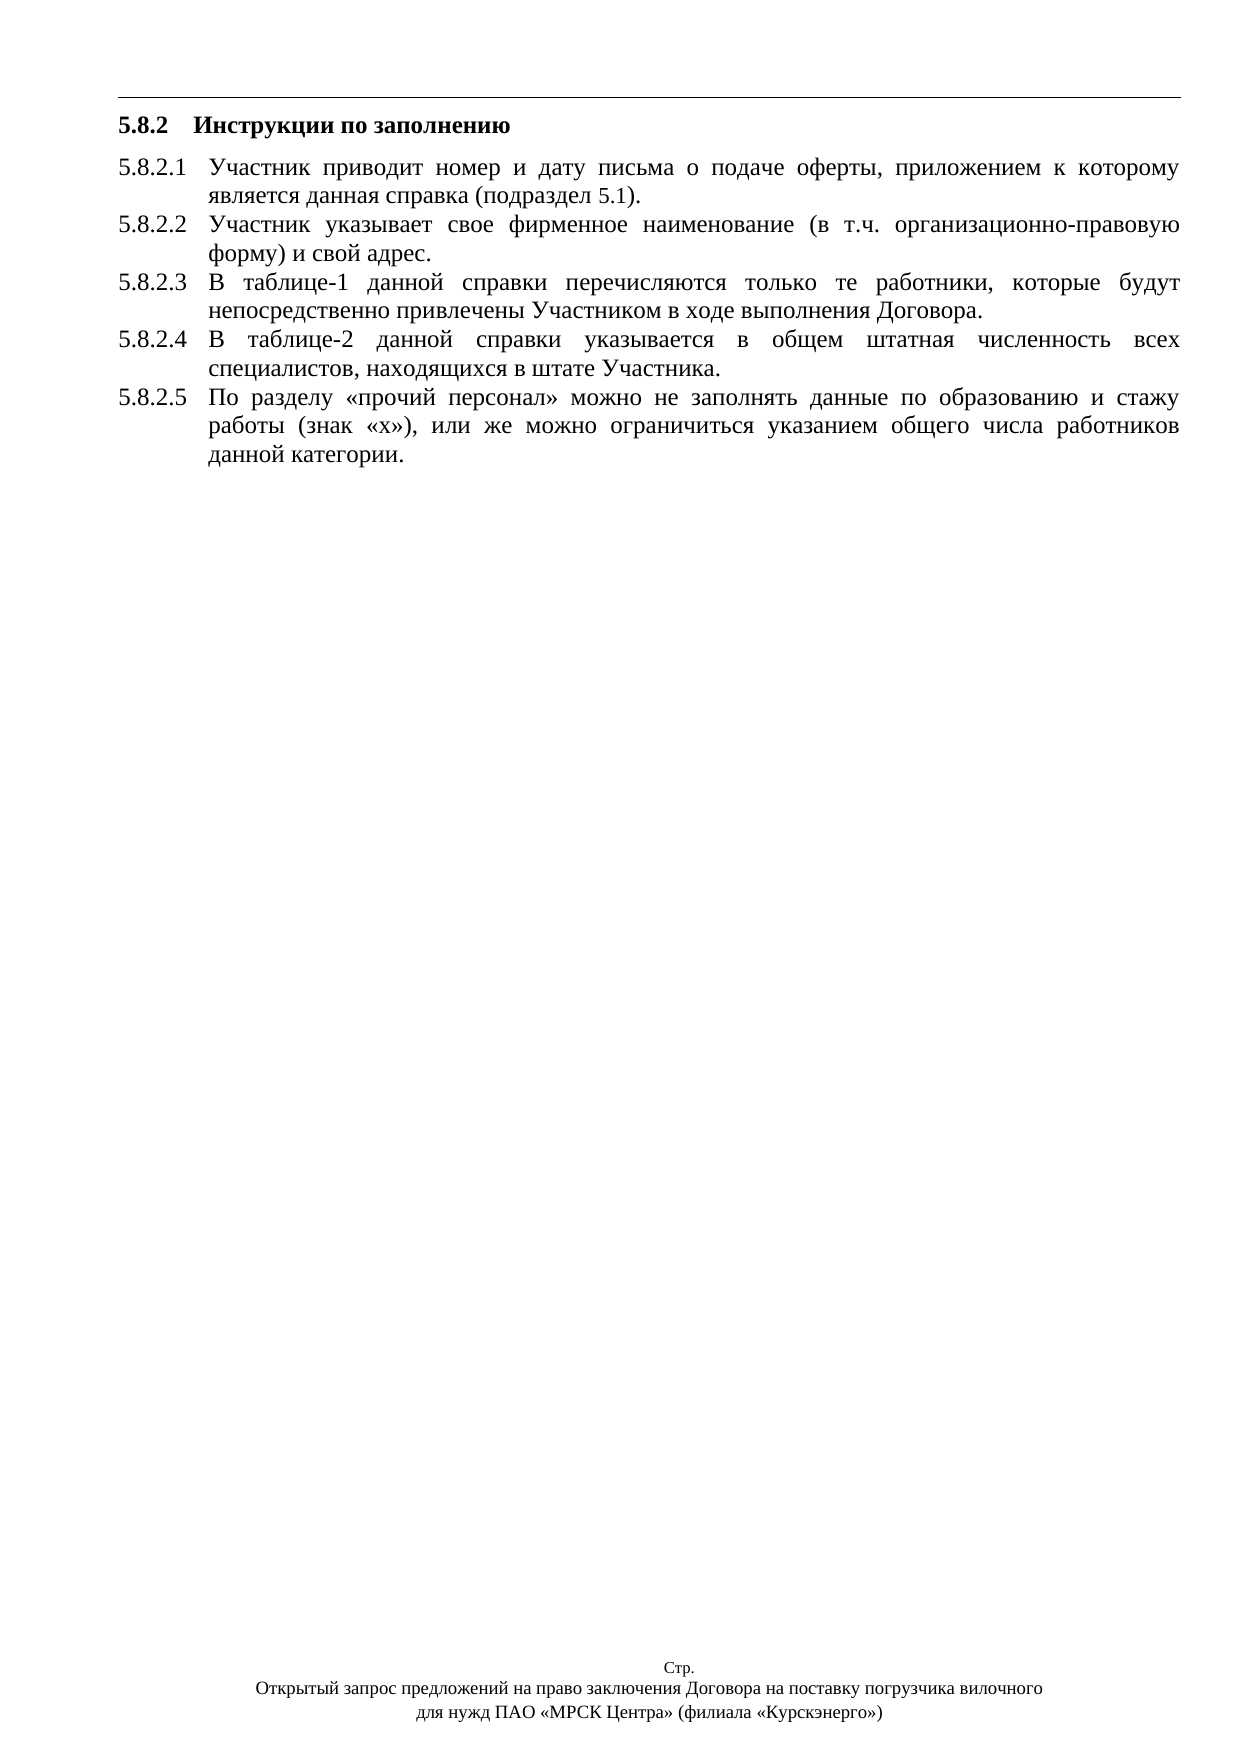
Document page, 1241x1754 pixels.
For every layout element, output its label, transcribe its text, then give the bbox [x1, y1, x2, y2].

list В таблице-2 данной справки указывается в общем штатная численность всех специалистов, находящихся в штате Участника. [118, 324, 1181, 382]
list Участник приводит номер и дату письма о подаче оферты, приложением к которому является данная справка (подраздел 5.1). [118, 152, 1181, 209]
subtitle Инструкции по заполнению [118, 111, 1181, 139]
list По разделу «прочий персонал» можно не заполнять данные по образованию и стажу работы (знак «х»), или же можно ограничиться указанием общего числа работников данной категории. [118, 382, 1181, 468]
list В таблице-1 данной справки перечисляются только те работники, которые будут непосредственно привлечены Участником в ходе выполнения Договора. [118, 267, 1181, 324]
list Участник указывает свое фирменное наименование (в т.ч. организационно-правовую форму) и свой адрес. [118, 209, 1181, 267]
